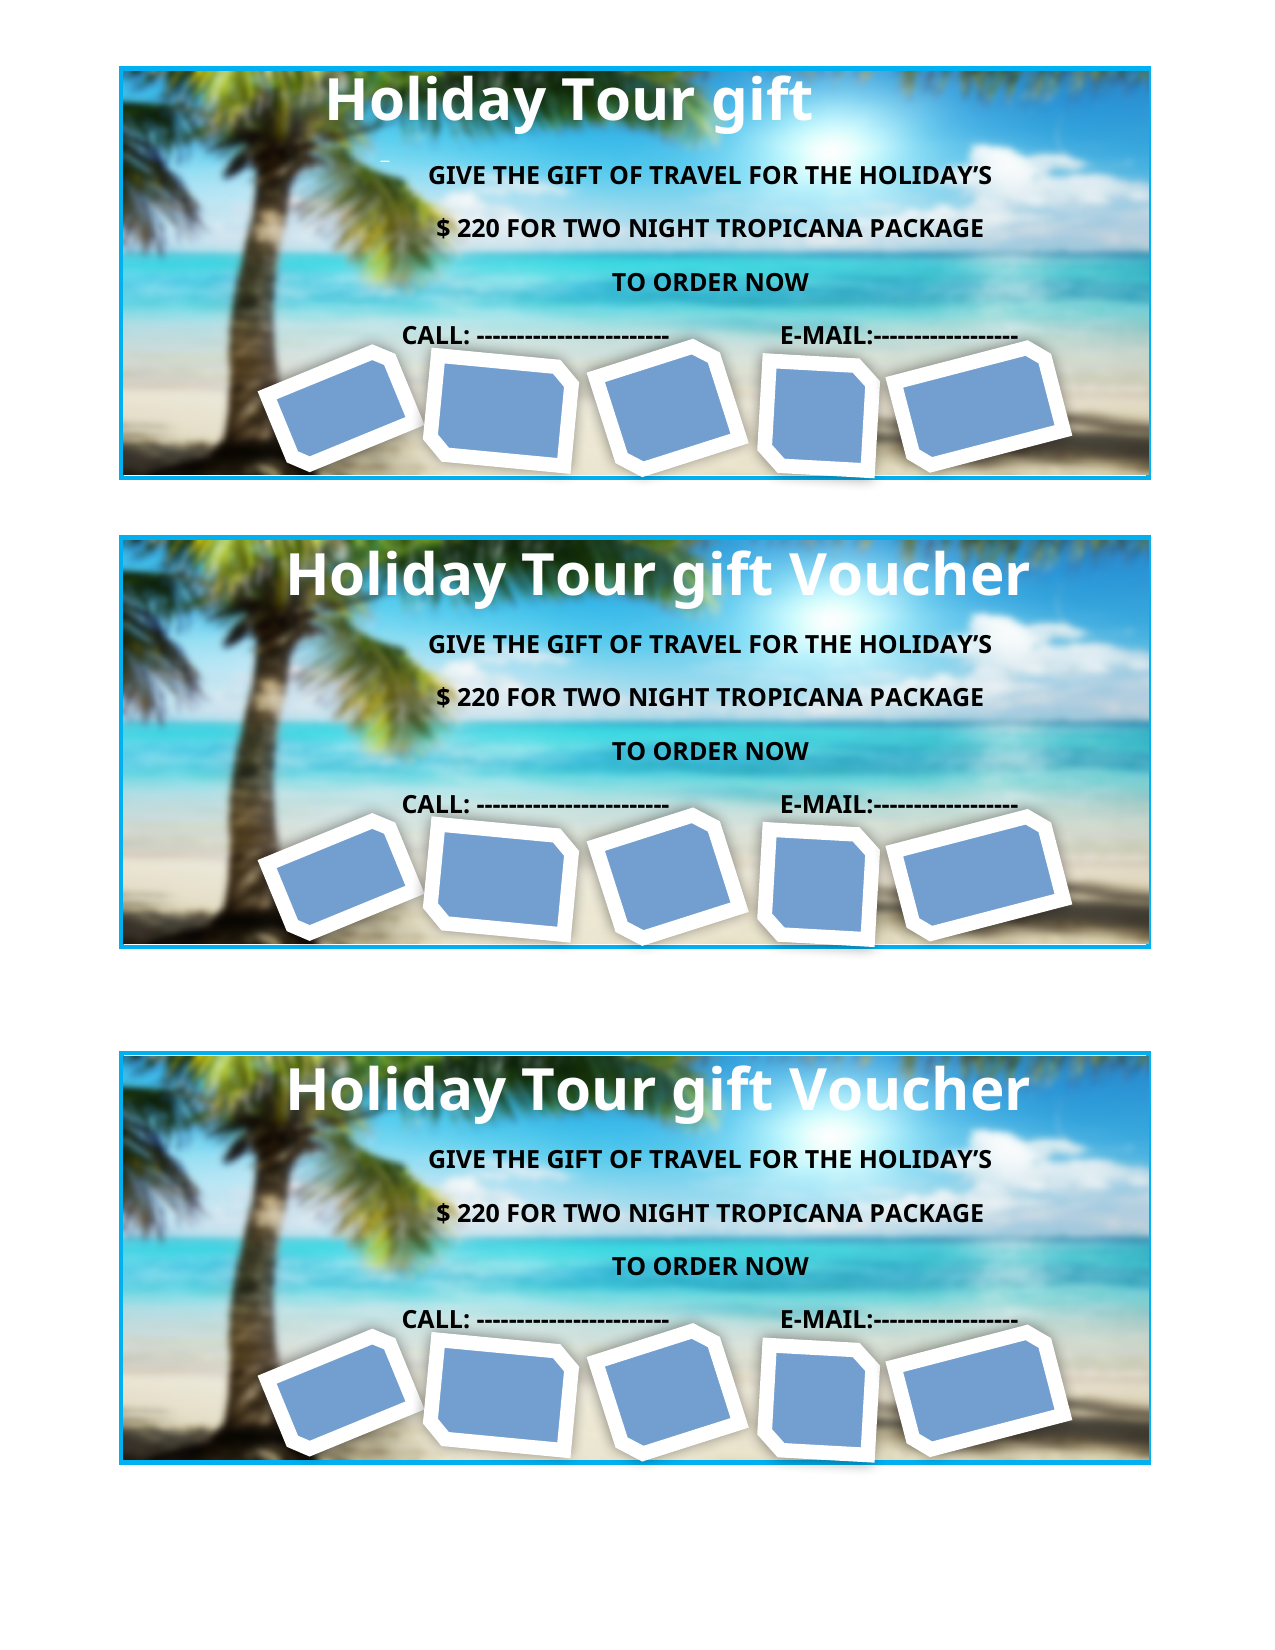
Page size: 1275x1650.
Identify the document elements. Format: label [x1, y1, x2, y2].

picture [124, 1056, 1148, 1459]
picture [124, 541, 1148, 944]
picture [124, 72, 1148, 475]
